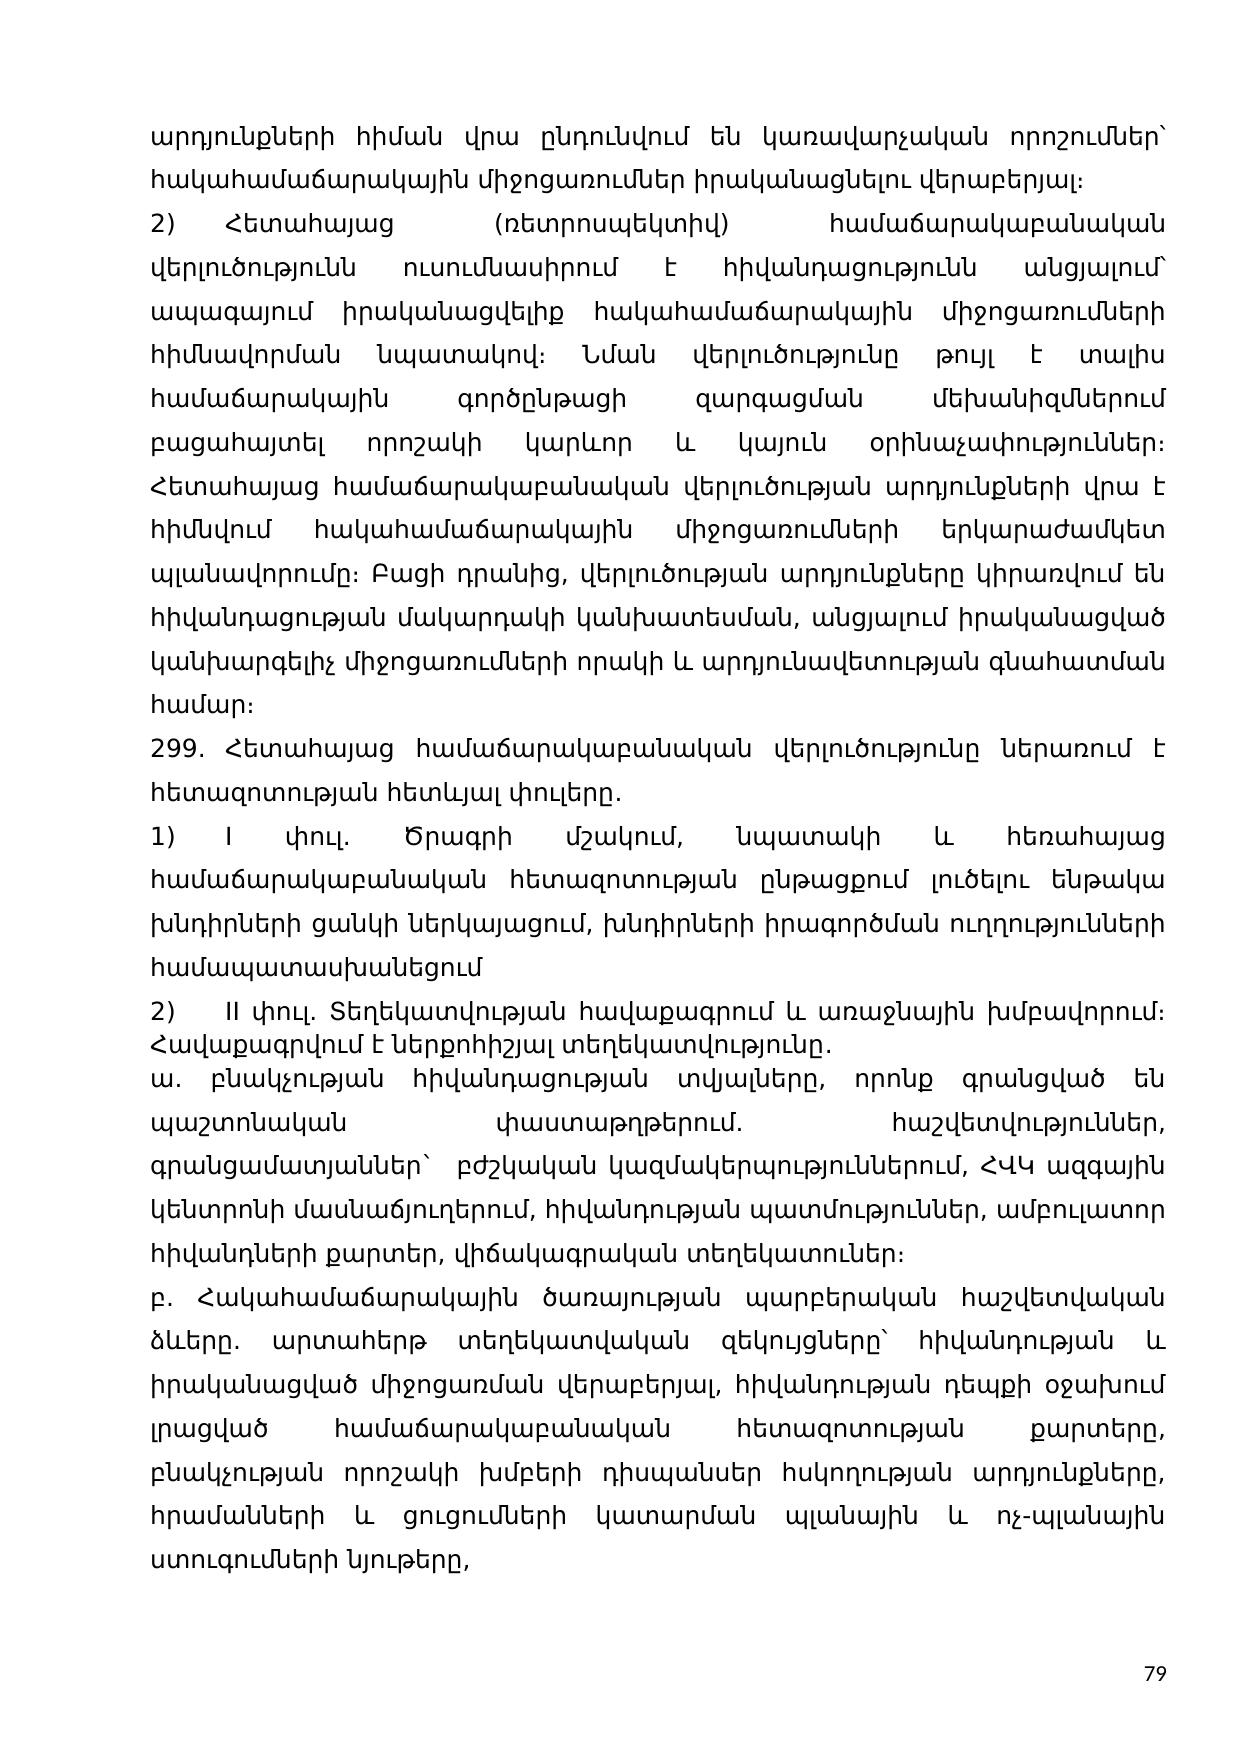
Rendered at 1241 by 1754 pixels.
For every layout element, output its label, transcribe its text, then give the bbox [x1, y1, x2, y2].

list բ. Հակահամաճարակային ծառայության պարբերական հաշվետվական ձևերը. արտահերթ տեղեկատվական զեկույցները՝ հիվանդության և իրականացված միջոցառման վերաբերյալ, հիվանդության դեպքի օջախում լրացված համաճարակաբանական հետազոտության քարտերը, բնակչության որոշակի խմբերի դիսպանսեր հսկողության արդյունքները, հրամանների և ցուցումների կատարման պլանային և ոչ-պլանային ստուգումների նյութերը, [150, 1283, 1167, 1574]
list II փուլ. Տեղեկատվության հավաքագրում և առաջնային խմբավորում։ Հավաքագրվում է ներքոհիշյալ տեղեկատվությունը․ [150, 997, 1167, 1059]
list ա. բնակչության հիվանդացության տվյալները, որոնք գրանցված են պաշտոնական փաստաթղթերում. հաշվետվություններ, գրանցամատյաններ` բժշկական կազմակերպություններում, ՀՎԿ ազգային կենտրոնի մասնաճյուղերում, հիվանդության պատմություններ, ամբուլատոր հիվանդների քարտեր, վիճակագրական տեղեկատուներ։ [150, 1064, 1167, 1268]
list Հետահայաց (ռետրոսպեկտիվ) համաճարակաբանական վերլուծությունն ուսումնասիրում է հիվանդացությունն անցյալում՝ ապագայում իրականացվելիք հակահամաճարակային միջոցառումների հիմնավորման նպատակով։ Նման վերլուծությունը թույլ է տալիս համաճարակային գործընթացի զարգացման մեխանիզմներում բացահայտել որոշակի կարևոր և կայուն օրինաչափություններ։ Հետահայաց համաճարակաբանական վերլուծության արդյունքների վրա է հիմնվում հակահամաճարակային միջոցառումների երկարաժամկետ պլանավորումը։ Բացի դրանից, վերլուծության արդյունքները կիրառվում են հիվանդացության մակարդակի կանխատեսման, անցյալում իրականացված կանխարգելիչ միջոցառումների որակի և արդյունավետության գնահատման համար։ [150, 209, 1167, 720]
list Հետահայաց համաճարակաբանական վերլուծությունը ներառում է հետազոտության հետևյալ փուլերը․ [150, 734, 1167, 807]
list I փուլ. Ծրագրի մշակում, նպատակի և հեռահայաց համաճարակաբանական հետազոտության ընթացքում լուծելու ենթակա խնդիրների ցանկի ներկայացում, խնդիրների իրագործման ուղղությունների համապատասխանեցում [150, 822, 1167, 982]
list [150, 122, 1167, 195]
